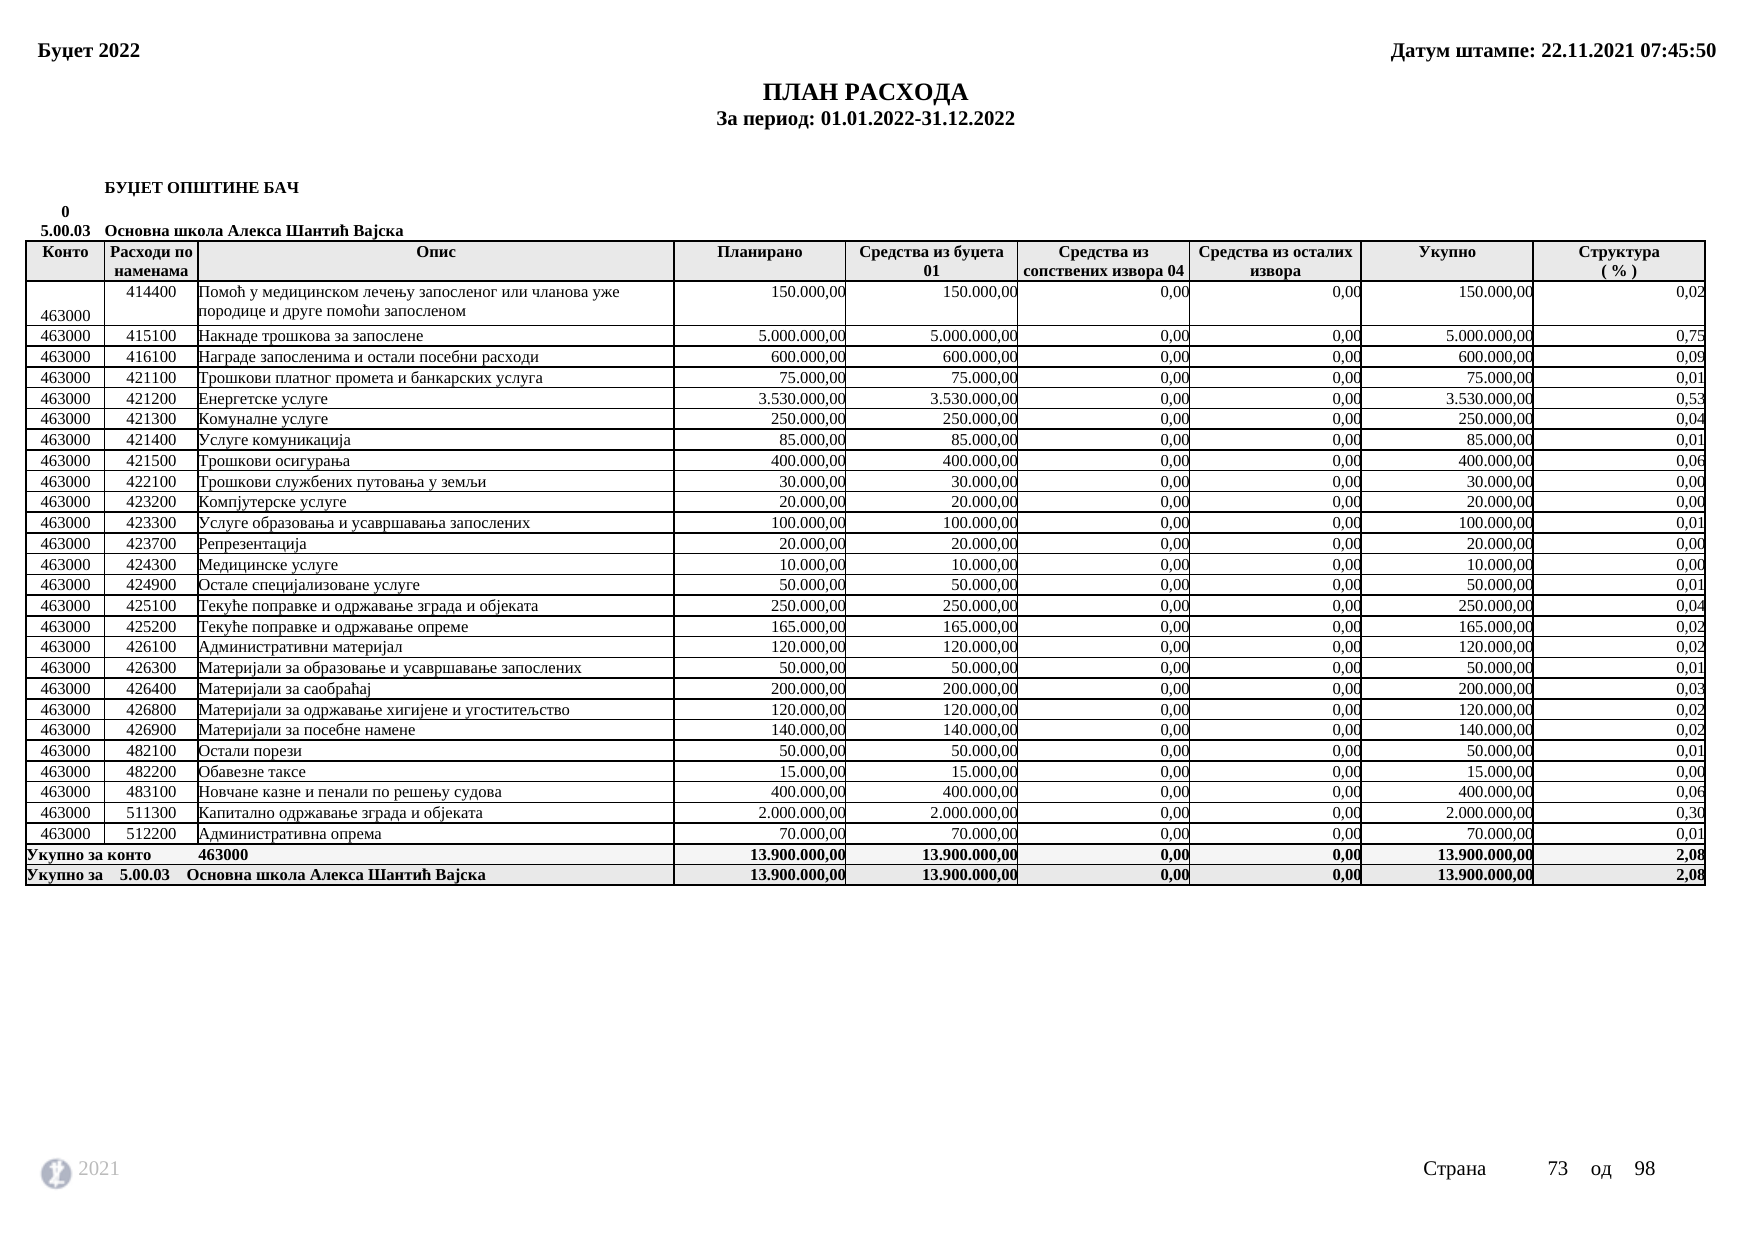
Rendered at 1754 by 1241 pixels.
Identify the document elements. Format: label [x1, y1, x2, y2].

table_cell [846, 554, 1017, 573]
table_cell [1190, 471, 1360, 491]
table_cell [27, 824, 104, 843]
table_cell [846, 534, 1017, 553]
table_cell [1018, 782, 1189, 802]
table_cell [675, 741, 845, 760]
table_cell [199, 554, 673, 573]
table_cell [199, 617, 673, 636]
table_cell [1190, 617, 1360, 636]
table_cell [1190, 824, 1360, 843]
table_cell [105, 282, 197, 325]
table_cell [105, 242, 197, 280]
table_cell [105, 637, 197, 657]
picture [37, 1155, 76, 1194]
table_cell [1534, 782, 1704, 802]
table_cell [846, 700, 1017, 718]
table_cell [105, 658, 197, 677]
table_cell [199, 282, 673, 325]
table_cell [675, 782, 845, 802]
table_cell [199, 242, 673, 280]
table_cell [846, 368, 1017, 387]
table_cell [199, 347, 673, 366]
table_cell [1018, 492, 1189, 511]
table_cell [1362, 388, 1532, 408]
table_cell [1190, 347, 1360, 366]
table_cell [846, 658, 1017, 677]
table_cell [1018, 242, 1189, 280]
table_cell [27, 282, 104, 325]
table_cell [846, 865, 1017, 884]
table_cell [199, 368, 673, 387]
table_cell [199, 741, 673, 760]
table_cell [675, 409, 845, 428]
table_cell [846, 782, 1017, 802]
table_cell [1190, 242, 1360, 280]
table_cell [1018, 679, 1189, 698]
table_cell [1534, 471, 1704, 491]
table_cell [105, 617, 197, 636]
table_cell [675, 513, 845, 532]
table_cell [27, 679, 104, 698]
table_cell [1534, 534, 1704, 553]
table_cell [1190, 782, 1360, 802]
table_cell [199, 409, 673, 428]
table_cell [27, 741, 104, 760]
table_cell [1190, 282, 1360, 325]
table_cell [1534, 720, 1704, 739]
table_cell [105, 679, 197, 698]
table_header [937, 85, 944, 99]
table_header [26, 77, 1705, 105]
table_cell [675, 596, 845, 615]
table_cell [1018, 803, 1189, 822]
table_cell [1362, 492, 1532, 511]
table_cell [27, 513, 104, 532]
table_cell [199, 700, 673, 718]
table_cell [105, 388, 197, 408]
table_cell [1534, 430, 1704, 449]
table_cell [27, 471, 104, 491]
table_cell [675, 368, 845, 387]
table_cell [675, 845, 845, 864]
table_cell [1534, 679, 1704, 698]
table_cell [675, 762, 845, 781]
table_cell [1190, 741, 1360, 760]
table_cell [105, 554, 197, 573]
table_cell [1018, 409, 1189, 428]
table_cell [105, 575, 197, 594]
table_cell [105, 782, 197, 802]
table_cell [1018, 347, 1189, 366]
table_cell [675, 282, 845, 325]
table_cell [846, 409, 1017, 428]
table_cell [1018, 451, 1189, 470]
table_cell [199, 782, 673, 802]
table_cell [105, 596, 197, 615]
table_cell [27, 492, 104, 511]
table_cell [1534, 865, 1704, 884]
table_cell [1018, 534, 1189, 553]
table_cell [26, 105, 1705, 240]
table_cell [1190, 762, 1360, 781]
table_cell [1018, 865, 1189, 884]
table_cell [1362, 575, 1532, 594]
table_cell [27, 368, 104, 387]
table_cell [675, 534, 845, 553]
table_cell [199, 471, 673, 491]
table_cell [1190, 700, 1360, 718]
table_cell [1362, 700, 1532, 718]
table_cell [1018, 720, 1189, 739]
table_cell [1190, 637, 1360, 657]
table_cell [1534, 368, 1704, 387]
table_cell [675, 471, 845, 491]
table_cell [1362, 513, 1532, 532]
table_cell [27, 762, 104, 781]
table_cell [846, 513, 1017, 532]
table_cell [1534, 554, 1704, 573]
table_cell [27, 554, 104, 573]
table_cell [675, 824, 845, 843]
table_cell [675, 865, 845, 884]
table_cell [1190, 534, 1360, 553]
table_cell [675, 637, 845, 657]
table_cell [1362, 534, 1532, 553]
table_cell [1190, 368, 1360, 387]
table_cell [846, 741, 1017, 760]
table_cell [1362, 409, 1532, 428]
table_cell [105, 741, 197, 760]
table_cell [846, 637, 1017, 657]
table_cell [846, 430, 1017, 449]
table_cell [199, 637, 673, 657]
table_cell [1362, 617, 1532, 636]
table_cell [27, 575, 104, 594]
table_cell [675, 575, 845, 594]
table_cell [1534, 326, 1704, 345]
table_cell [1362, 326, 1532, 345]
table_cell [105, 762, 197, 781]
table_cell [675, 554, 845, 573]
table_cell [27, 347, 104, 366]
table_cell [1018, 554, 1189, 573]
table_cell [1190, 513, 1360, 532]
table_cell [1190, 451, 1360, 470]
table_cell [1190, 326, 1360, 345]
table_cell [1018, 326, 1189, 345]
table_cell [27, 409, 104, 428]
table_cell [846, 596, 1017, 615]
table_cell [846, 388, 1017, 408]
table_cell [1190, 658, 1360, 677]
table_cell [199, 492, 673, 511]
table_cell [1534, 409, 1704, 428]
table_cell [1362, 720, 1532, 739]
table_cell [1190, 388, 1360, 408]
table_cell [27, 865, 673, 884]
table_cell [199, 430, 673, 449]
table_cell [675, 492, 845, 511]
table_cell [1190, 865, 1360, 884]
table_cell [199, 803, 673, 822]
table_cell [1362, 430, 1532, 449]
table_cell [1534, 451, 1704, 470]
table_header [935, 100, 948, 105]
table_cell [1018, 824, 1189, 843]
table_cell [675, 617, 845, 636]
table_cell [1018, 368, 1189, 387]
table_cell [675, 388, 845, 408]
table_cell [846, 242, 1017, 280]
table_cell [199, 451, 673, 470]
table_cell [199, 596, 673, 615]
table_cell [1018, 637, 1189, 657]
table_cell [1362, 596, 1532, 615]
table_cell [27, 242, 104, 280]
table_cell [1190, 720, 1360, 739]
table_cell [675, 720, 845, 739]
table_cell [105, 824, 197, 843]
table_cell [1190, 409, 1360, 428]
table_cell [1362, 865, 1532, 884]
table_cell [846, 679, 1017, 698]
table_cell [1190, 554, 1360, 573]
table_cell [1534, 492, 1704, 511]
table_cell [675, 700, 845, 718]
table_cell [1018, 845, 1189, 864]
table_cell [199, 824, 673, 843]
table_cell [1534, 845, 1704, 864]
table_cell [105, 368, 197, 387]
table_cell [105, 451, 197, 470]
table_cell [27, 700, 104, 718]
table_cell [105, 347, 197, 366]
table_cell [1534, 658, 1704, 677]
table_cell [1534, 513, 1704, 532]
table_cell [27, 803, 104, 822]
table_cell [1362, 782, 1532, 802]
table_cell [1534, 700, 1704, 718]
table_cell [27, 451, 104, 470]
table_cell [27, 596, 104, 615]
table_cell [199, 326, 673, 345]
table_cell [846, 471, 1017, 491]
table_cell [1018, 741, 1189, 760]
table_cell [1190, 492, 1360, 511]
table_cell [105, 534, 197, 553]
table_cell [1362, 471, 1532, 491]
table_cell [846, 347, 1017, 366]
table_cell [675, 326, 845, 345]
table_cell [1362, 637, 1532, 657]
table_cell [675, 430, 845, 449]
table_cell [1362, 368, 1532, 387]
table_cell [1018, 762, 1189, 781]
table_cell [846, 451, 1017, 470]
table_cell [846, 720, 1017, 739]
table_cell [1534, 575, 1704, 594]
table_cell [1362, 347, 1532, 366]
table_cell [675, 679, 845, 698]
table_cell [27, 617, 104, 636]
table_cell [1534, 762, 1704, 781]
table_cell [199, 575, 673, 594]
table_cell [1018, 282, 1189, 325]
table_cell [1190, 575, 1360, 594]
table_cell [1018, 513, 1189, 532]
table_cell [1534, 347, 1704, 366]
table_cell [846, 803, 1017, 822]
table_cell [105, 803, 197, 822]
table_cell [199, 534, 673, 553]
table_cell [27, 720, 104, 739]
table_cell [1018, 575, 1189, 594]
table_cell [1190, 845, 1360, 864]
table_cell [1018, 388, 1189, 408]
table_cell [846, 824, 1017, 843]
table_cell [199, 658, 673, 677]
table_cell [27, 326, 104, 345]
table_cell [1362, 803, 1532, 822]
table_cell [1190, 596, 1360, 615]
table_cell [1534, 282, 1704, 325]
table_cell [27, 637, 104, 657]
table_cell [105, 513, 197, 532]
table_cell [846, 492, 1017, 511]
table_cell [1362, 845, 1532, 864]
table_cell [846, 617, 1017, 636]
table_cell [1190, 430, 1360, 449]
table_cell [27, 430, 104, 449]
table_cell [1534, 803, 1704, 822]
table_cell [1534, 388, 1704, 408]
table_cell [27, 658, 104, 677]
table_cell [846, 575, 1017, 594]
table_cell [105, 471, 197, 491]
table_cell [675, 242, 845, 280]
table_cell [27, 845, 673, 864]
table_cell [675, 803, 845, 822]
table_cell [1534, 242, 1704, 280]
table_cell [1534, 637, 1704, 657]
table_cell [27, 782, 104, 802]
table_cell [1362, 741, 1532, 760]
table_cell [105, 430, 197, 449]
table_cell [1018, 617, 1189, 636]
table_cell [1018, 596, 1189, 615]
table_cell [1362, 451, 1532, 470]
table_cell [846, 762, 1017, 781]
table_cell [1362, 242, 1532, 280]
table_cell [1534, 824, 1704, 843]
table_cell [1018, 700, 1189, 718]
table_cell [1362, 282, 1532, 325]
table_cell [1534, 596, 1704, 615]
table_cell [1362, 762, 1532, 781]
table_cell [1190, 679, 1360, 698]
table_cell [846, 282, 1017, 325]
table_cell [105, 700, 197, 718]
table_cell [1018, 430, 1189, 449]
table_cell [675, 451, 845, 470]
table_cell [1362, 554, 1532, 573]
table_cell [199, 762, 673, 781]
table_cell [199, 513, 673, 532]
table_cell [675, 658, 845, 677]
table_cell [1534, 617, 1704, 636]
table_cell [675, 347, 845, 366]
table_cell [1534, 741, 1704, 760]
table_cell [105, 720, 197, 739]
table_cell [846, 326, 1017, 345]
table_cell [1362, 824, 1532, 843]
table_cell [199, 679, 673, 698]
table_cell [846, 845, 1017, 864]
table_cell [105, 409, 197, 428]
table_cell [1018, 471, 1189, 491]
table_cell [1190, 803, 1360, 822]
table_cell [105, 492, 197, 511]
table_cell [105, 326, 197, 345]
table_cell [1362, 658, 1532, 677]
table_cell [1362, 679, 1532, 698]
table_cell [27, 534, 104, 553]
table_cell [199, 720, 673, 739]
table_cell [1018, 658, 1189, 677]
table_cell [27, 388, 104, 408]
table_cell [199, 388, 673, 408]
